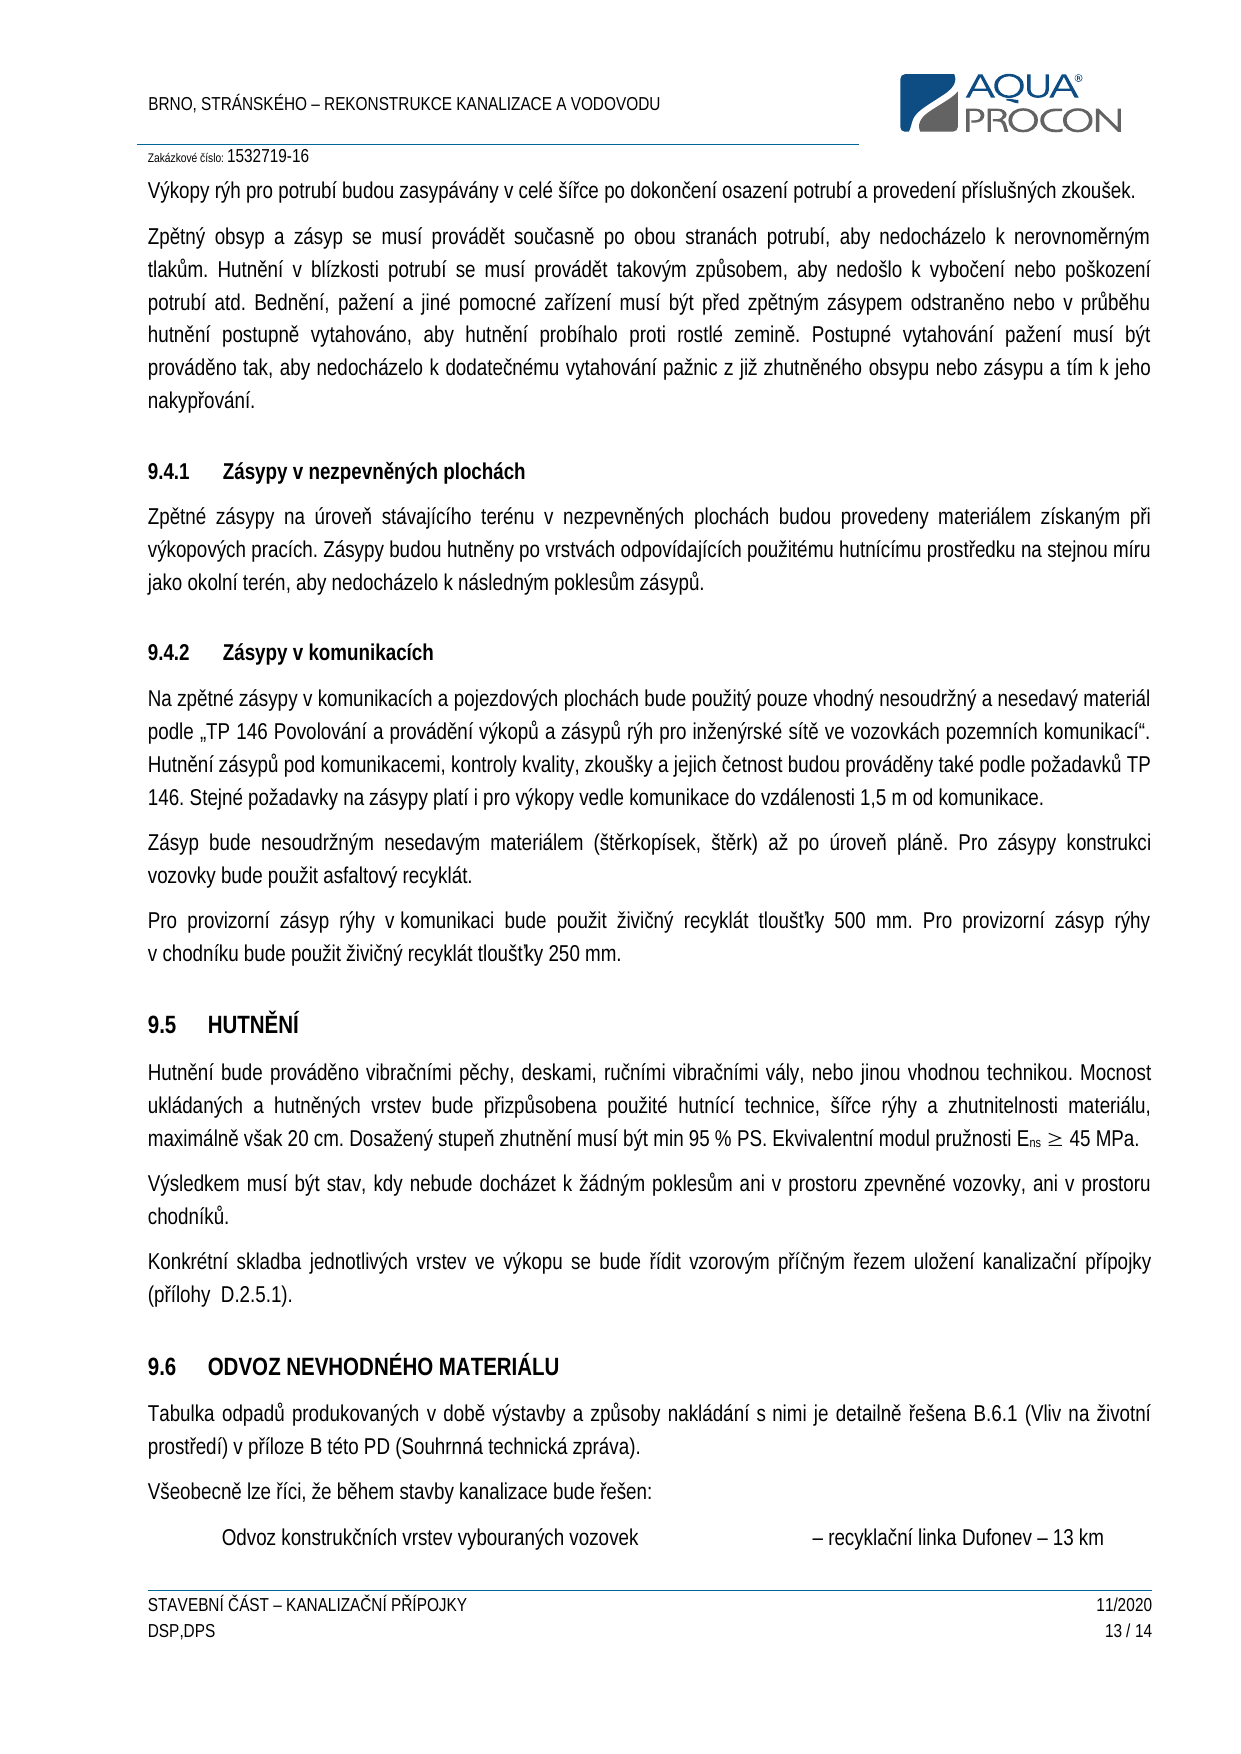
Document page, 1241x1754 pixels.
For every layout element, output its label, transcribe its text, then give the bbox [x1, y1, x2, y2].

subtitle Odvoz nevhodného materiálu [148, 1352, 1152, 1380]
text Zpětné zásypy na úroveň stávajícího terénu v nezpevněných plochách budou provedeny materiálem získaným při výkopových pracích. Zásypy budou hutněny po vrstvách odpovídajících použitému hutnícímu prostředku na stejnou míru jako okolní terén, aby nedocházelo k následným poklesům zásypů. [148, 503, 1152, 595]
text Odvoz konstrukčních vrstev vybouraných vozovek – recyklační linka Dufonev – 13 km [148, 1524, 1152, 1550]
subtitle Hutnění [148, 1011, 1152, 1039]
subtitle Zásypy v komunikacích [148, 639, 1152, 666]
subtitle Zásypy v nezpevněných plochách [148, 458, 1152, 484]
text Pro provizorní zásyp rýhy v komunikaci bude použit živičný recyklát tloušťky 500 mm. Pro provizorní zásyp rýhy v chodníku bude použit živičný recyklát tloušťky 250 mm. [148, 907, 1152, 966]
text Na zpětné zásypy v komunikacích a pojezdových plochách bude použitý pouze vhodný nesoudržný a nesedavý materiál podle „TP 146 Povolování a provádění výkopů a zásypů rýh pro inženýrské sítě ve vozovkách pozemních komunikací“. Hutnění zásypů pod komunikacemi, kontroly kvality, zkoušky a jejich četnost budou prováděny také podle požadavků TP 146. Stejné požadavky na zásypy platí i pro výkopy vedle komunikace do vzdálenosti 1,5 m od komunikace. [148, 685, 1152, 810]
text Tabulka odpadů produkovaných v době výstavby a způsoby nakládání s nimi je detailně řešena B.6.1 (Vliv na životní prostředí) v příloze B této PD (Souhrnná technická zpráva). [148, 1400, 1152, 1459]
text Výsledkem musí být stav, kdy nebude docházet k žádným poklesům ani v prostoru zpevněné vozovky, ani v prostoru chodníků. [148, 1170, 1152, 1229]
text Konkrétní skladba jednotlivých vrstev ve výkopu se bude řídit vzorovým příčným řezem uložení kanalizační přípojky (přílohy D.2.5.1). [148, 1248, 1152, 1308]
text Zpětný obsyp a zásyp se musí provádět současně po obou stranách potrubí, aby nedocházelo k nerovnoměrným tlakům. Hutnění v blízkosti potrubí se musí provádět takovým způsobem, aby nedošlo k vybočení nebo poškození potrubí atd. Bednění, pažení a jiné pomocné zařízení musí být před zpětným zásypem odstraněno nebo v průběhu hutnění postupně vytahováno, aby hutnění probíhalo proti rostlé zemině. Postupné vytahování pažení musí být prováděno tak, aby nedocházelo k dodatečnému vytahování pažnic z již zhutněného obsypu nebo zásypu a tím k jeho nakypřování. [148, 223, 1152, 413]
text Zásyp bude nesoudržným nesedavým materiálem (štěrkopísek, štěrk) až po úroveň pláně. Pro zásypy konstrukci vozovky bude použit asfaltový recyklát. [148, 829, 1152, 888]
text Všeobecně lze říci, že během stavby kanalizace bude řešen: [148, 1478, 1152, 1504]
text Hutnění bude prováděno vibračními pěchy, deskami, ručními vibračními vály, nebo jinou vhodnou technikou. Mocnost ukládaných a hutněných vrstev bude přizpůsobena použité hutnící technice, šířce rýhy a zhutnitelnosti materiálu, maximálně však 20 cm. Dosažený stupeň zhutnění musí být min 95 % PS. Ekvivalentní modul pružnosti Ens 45 MPa. [148, 1059, 1152, 1151]
text Výkopy rýh pro potrubí budou zasypávány v celé šířce po dokončení osazení potrubí a provedení příslušných zkoušek. [148, 177, 1152, 203]
